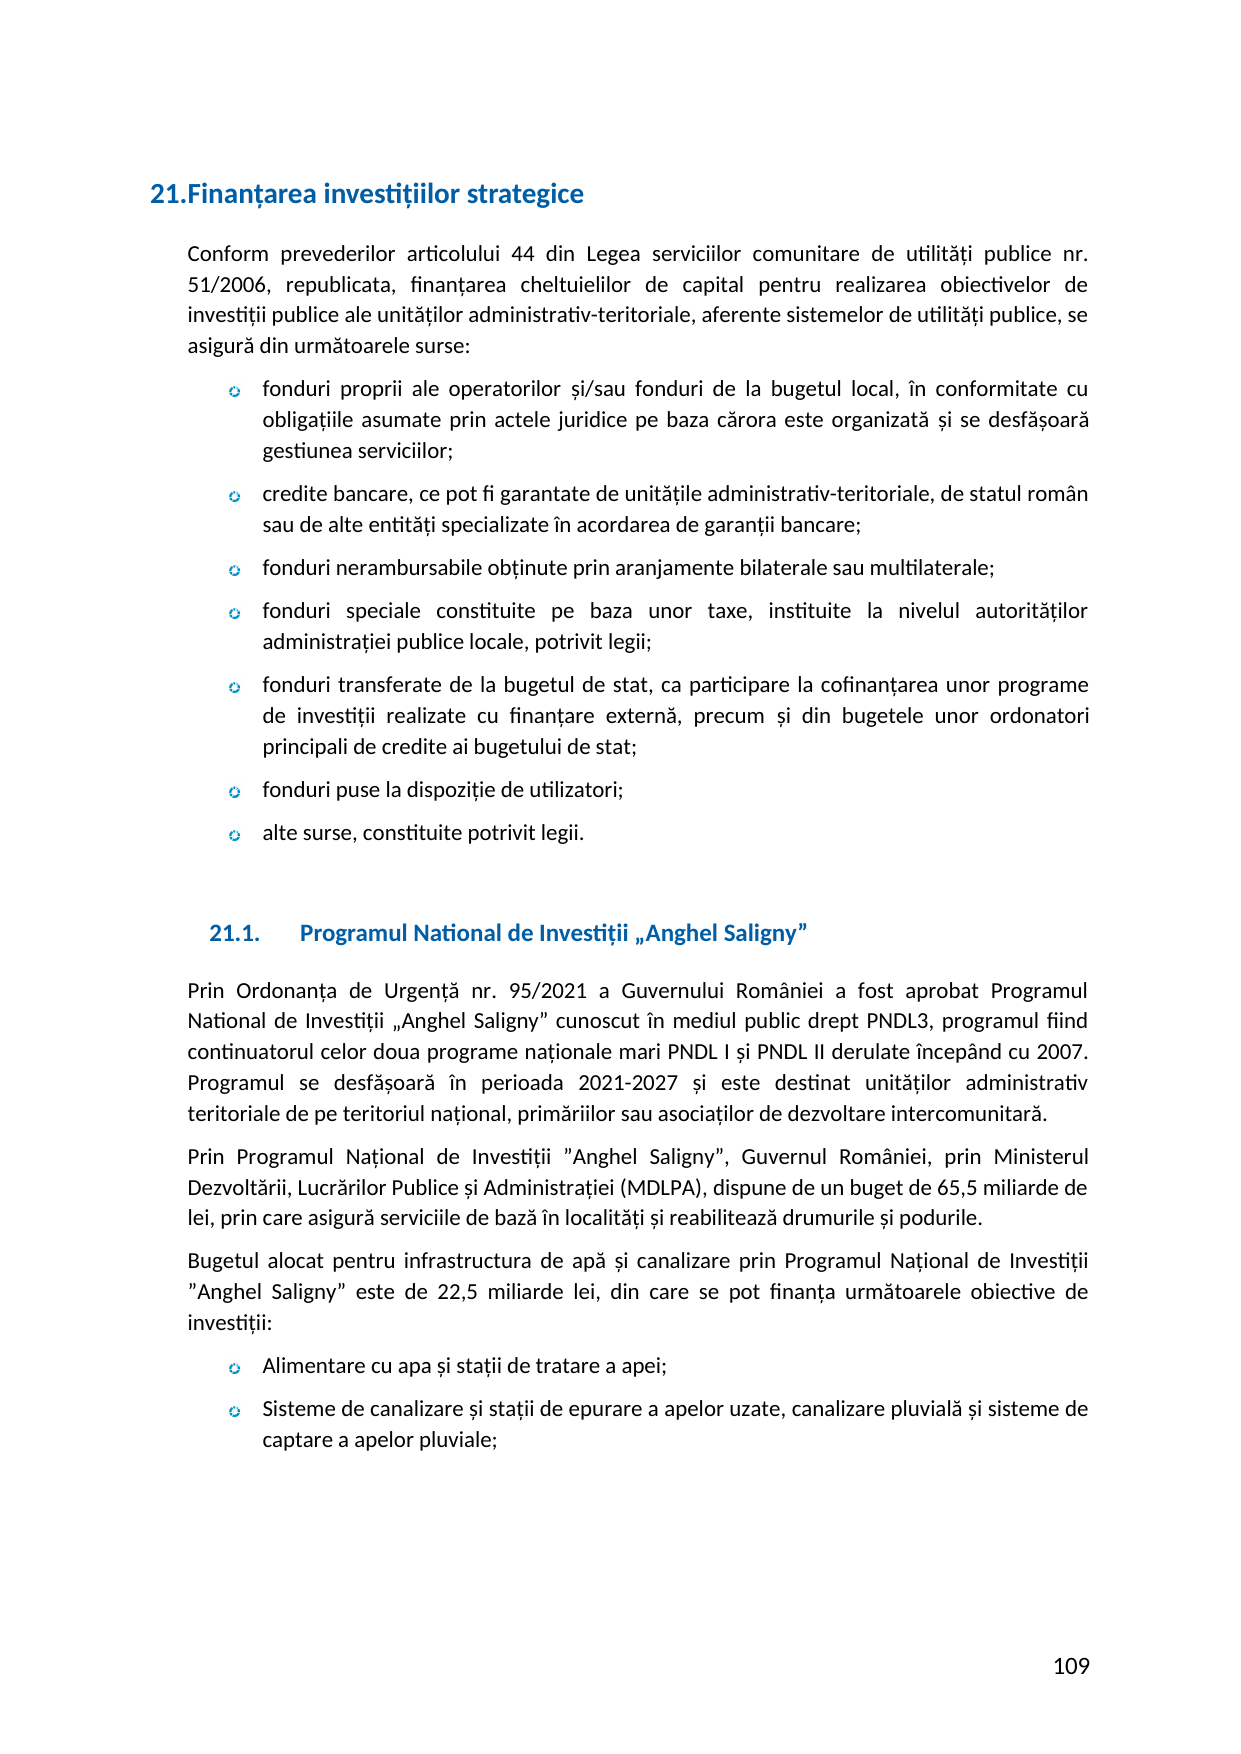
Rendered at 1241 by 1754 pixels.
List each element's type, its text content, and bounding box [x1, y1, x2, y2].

text Conform prevederilor articolului 44 din Legea serviciilor comunitare de utilități publice nr. 51/2006, republicata, finanțarea cheltuielilor de capital pentru realizarea obiectivelor de investiții publice ale unităților administrativ-teritoriale, aferente sistemelor de utilități publice, se asigură din următoarele surse: [187, 239, 1090, 359]
text Programul National de Investiții „Anghel Saligny” [209, 917, 1090, 948]
list fonduri nerambursabile obținute prin aranjamente bilaterale sau multilaterale; [225, 553, 1090, 581]
picture [226, 676, 243, 693]
list fonduri transferate de la bugetul de stat, ca participare la cofinanțarea unor programe de investiții realizate cu finanțare externă, precum şi din bugetele unor ordonatori principali de credite ai bugetului de stat; [225, 670, 1090, 760]
list fonduri proprii ale operatorilor şi/sau fonduri de la bugetul local, în conformitate cu obligațiile asumate prin actele juridice pe baza cărora este organizată şi se desfășoară gestiunea serviciilor; [225, 374, 1090, 464]
picture [226, 1400, 243, 1417]
text Prin Ordonanța de Urgență nr. 95/2021 a Guvernului României a fost aprobat Programul National de Investiții „Anghel Saligny” cunoscut în mediul public drept PNDL3, programul fiind continuatorul celor doua programe naționale mari PNDL I și PNDL II derulate începând cu 2007. Programul se desfășoară în perioada 2021-2027 și este destinat unităților administrativ teritoriale de pe teritoriul național, primăriilor sau asociaților de dezvoltare intercomunitară. [187, 976, 1090, 1127]
text Bugetul alocat pentru infrastructura de apă și canalizare prin Programul Național de Investiții ”Anghel Saligny” este de 22,5 miliarde lei, din care se pot finanța următoarele obiective de investiții: [187, 1247, 1090, 1336]
picture [226, 602, 243, 619]
text Prin Programul Național de Investiții ”Anghel Saligny”, Guvernul României, prin Ministerul Dezvoltării, Lucrărilor Publice și Administrației (MDLPA), dispune de un buget de 65,5 miliarde de lei, prin care asigură serviciile de bază în localități și reabilitează drumurile și podurile. [187, 1142, 1090, 1231]
list alte surse, constituite potrivit legii. [225, 818, 1090, 846]
list Alimentare cu apa și stații de tratare a apei; [225, 1351, 1090, 1379]
list Sisteme de canalizare și stații de epurare a apelor uzate, canalizare pluvială și sisteme de captare a apelor pluviale; [225, 1394, 1090, 1453]
picture [226, 824, 243, 841]
picture [226, 780, 243, 798]
text Finanțarea investițiilor strategice [150, 175, 1090, 211]
list fonduri speciale constituite pe baza unor taxe, instituite la nivelul autorităților administrației publice locale, potrivit legii; [225, 596, 1090, 655]
picture [226, 1357, 243, 1374]
picture [226, 380, 243, 397]
picture [226, 559, 243, 576]
list credite bancare, ce pot fi garantate de unitățile administrativ-teritoriale, de statul român sau de alte entități specializate în acordarea de garanții bancare; [225, 479, 1090, 538]
list fonduri puse la dispoziție de utilizatori; [225, 775, 1090, 803]
picture [226, 485, 243, 502]
